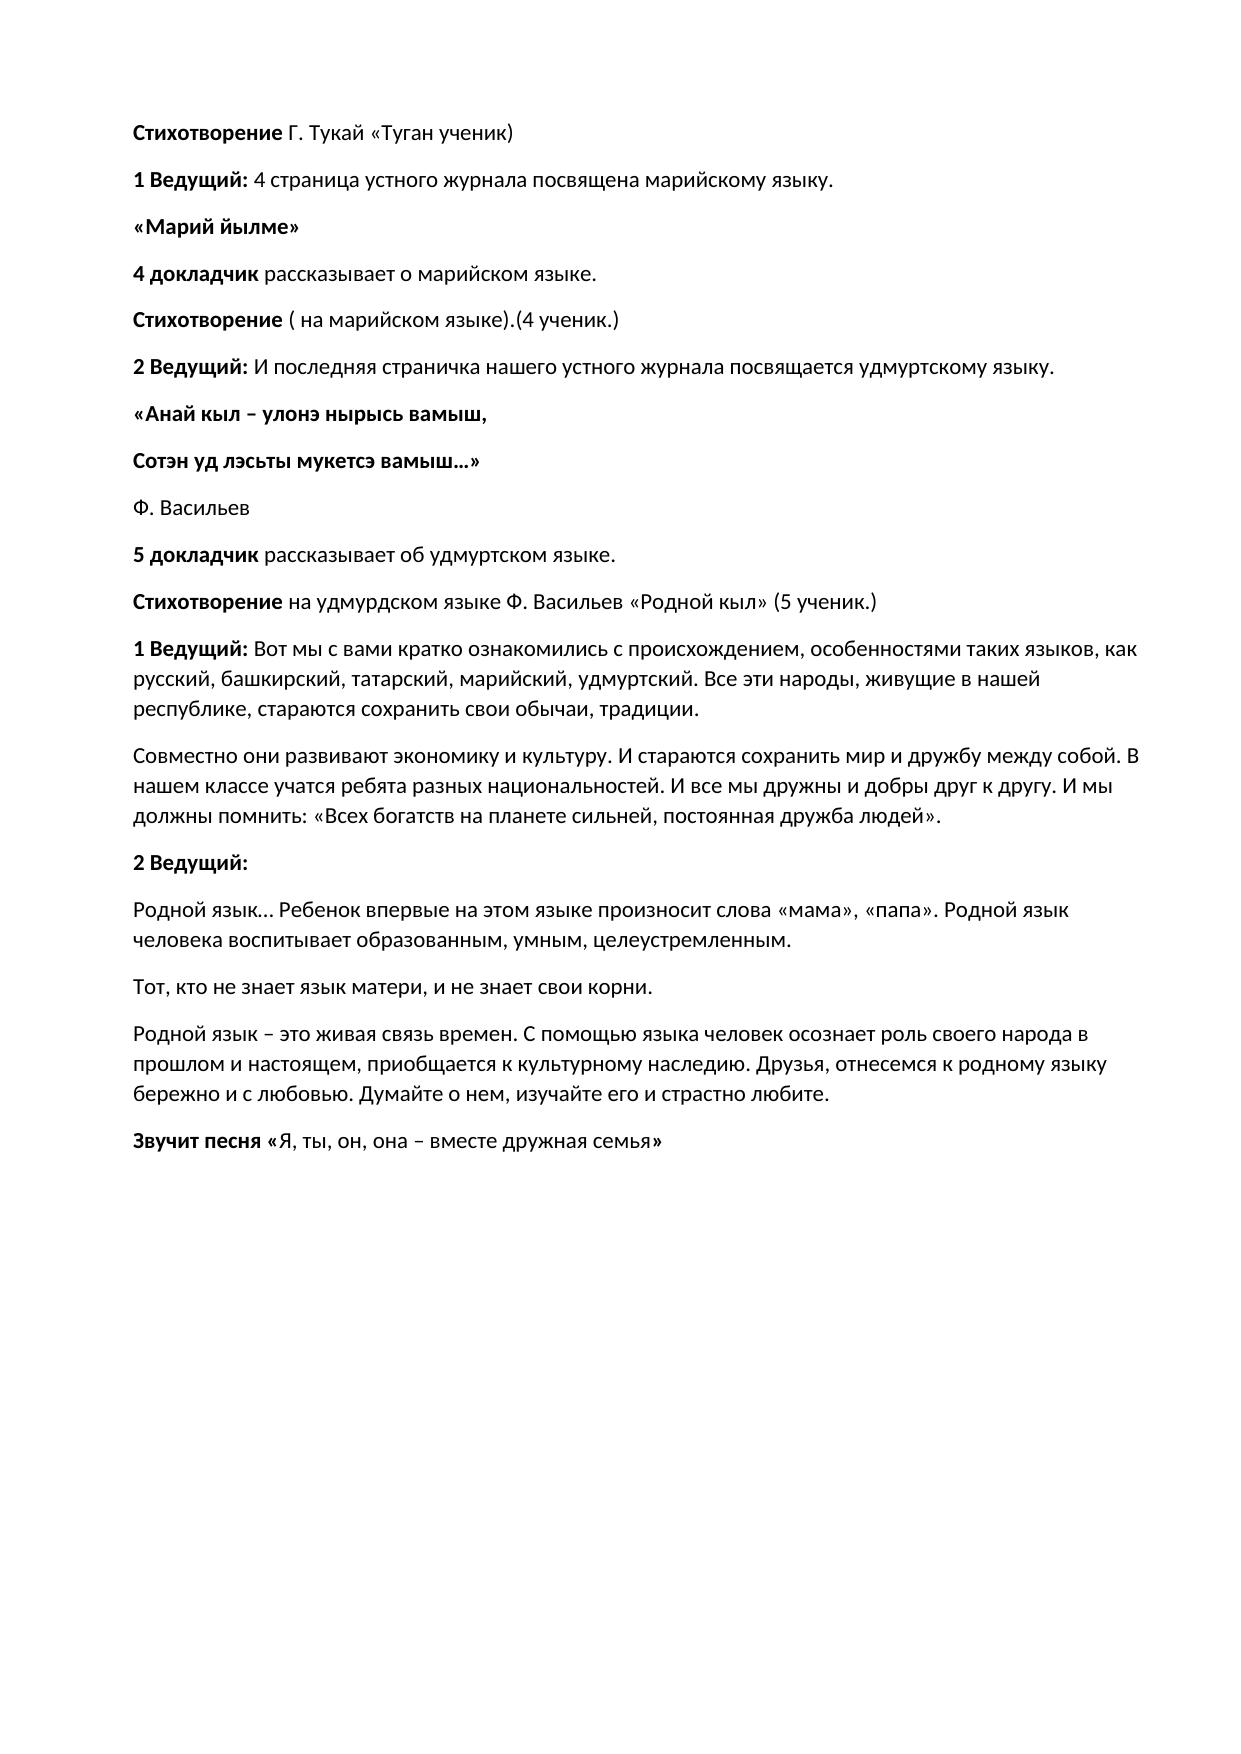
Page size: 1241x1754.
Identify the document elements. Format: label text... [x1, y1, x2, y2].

text Совместно они развивают экономику и культуру. И стараются сохранить мир и дружбу между собой. В нашем классе учатся ребята разных национальностей. И все мы дружны и добры друг к другу. И мы должны помнить: «Всех богатств на планете сильней, постоянная дружба людей». [133, 741, 1152, 829]
text Стихотворение Г. Тукай «Туган ученик) [133, 118, 1152, 146]
text Стихотворение на удмурдском языке Ф. Васильев «Родной кыл» (5 ученик.) [133, 587, 1152, 615]
text Сотэн уд лэсьты мукетсэ вамыш…» [133, 446, 1152, 474]
text Родной язык – это живая связь времен. С помощью языка человек осознает роль своего народа в прошлом и настоящем, приобщается к культурному наследию. Друзья, отнесемся к родному языку бережно и с любовью. Думайте о нем, изучайте его и страстно любите. [133, 1019, 1152, 1108]
text 4 докладчик рассказывает о марийском языке. [133, 259, 1152, 287]
text Тот, кто не знает язык матери, и не знает свои корни. [133, 972, 1152, 1000]
text «Анай кыл – улонэ нырысь вамыш, [133, 399, 1152, 427]
text 1 Ведущий: Вот мы с вами кратко ознакомились с происхождением, особенностями таких языков, как русский, башкирский, татарский, марийский, удмуртский. Все эти народы, живущие в нашей республике, стараются сохранить свои обычаи, традиции. [133, 634, 1152, 722]
text Стихотворение ( на марийском языке).(4 ученик.) [133, 306, 1152, 334]
text Ф. Васильев [133, 493, 1152, 521]
text 1 Ведущий: 4 страница устного журнала посвящена марийскому языку. [133, 165, 1152, 193]
text Родной язык… Ребенок впервые на этом языке произносит слова «мама», «папа». Родной язык человека воспитывает образованным, умным, целеустремленным. [133, 895, 1152, 953]
text «Марий йылме» [133, 212, 1152, 240]
text 2 Ведущий: [133, 848, 1152, 876]
text 2 Ведущий: И последняя страничка нашего устного журнала посвящается удмуртскому языку. [133, 352, 1152, 381]
text Звучит песня «Я, ты, он, она – вместе дружная семья» [133, 1126, 1152, 1154]
text 5 докладчик рассказывает об удмуртском языке. [133, 540, 1152, 568]
